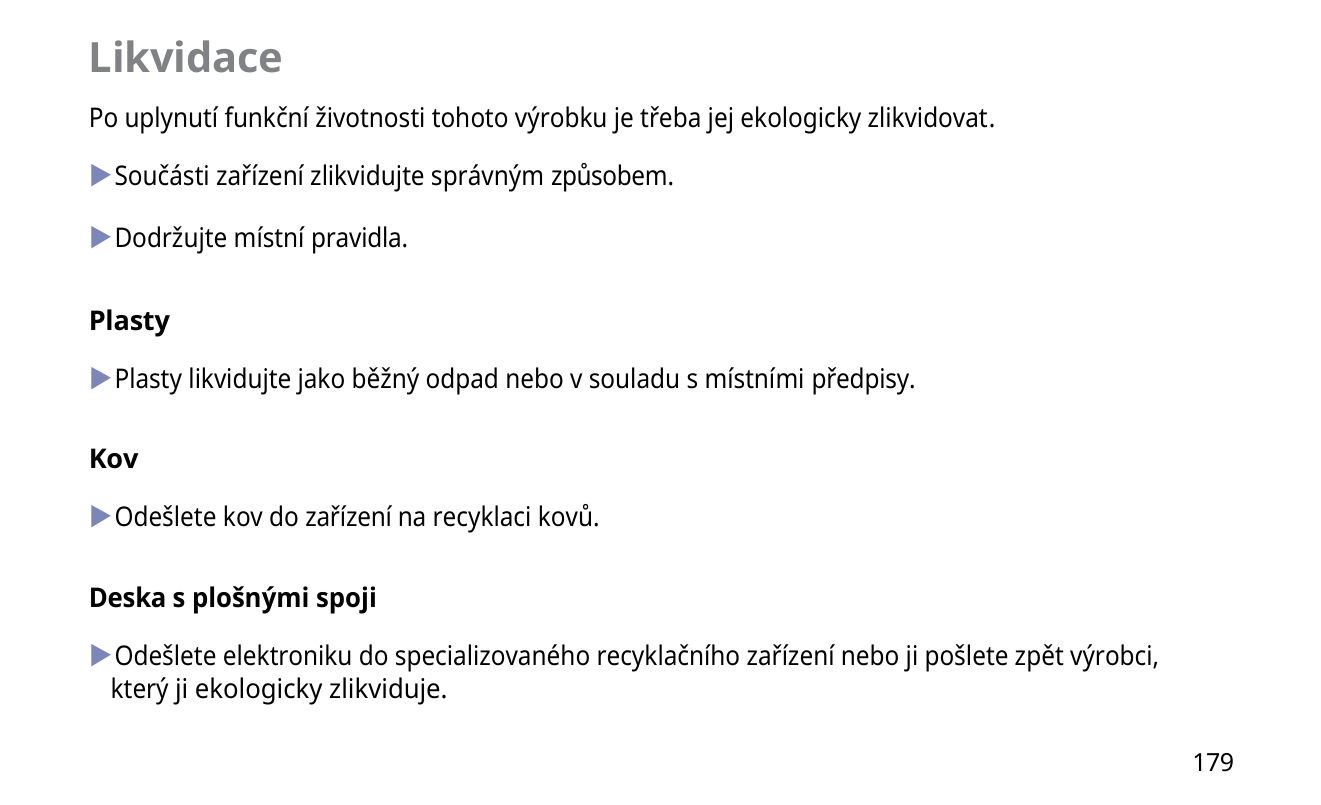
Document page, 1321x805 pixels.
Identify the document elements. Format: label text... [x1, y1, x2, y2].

list Součásti zařízení zlikvidujte správným způsobem. [88, 156, 1258, 193]
subtitle Kov [88, 440, 1258, 477]
text Po uplynutí funkční životnosti tohoto výrobku je třeba jej ekologicky zlikvidovat. [88, 98, 1258, 135]
subtitle Plasty [88, 301, 1258, 338]
list Odešlete kov do zařízení na recyklaci kovů. [88, 498, 1258, 535]
list Plasty likvidujte jako běžný odpad nebo v souladu s místními předpisy. [88, 359, 1258, 396]
list Dodržujte místní pravidla. [88, 218, 1258, 255]
subtitle Deska s plošnými spoji [88, 579, 1258, 616]
list Odešlete elektroniku do specializovaného recyklačního zařízení nebo ji pošlete zpět výrobci, který ji ekologicky zlikviduje. [88, 639, 1220, 706]
subtitle Likvidace [88, 27, 1258, 84]
